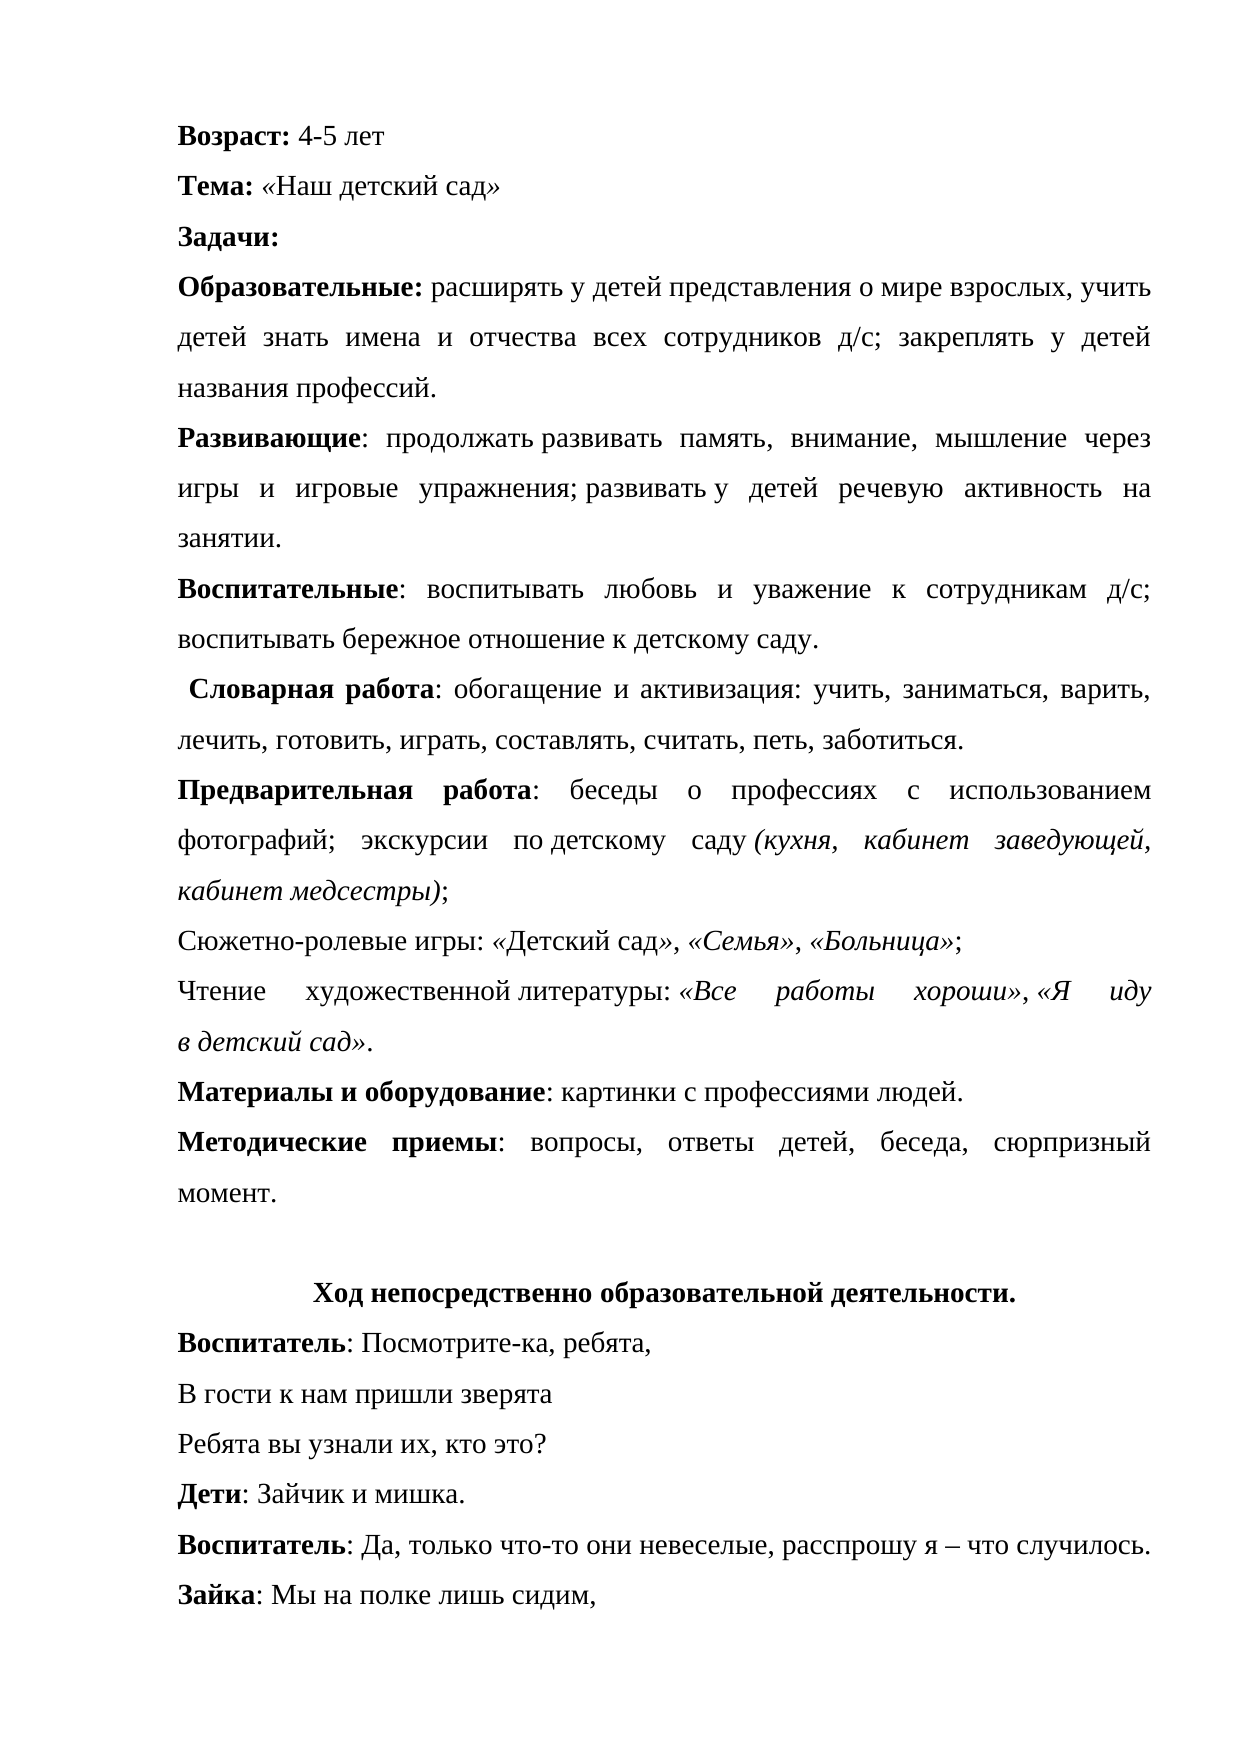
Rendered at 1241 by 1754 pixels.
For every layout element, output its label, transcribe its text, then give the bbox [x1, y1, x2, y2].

text Возраст: 4-5 лет [177, 118, 1152, 152]
text Зайка: Мы на полке лишь сидим, [177, 1577, 1152, 1611]
text Воспитательные: воспитывать любовь и уважение к сотрудникам д/с; воспитывать бережное отношение к детскому саду. [177, 571, 1152, 655]
text Сюжетно-ролевые игры: «Детский сад», «Семья», «Больница»; [177, 923, 1152, 957]
text Методические приемы: вопросы, ответы детей, беседа, сюрпризный момент. [177, 1124, 1152, 1208]
text Воспитатель: Да, только что-то они невеселые, расспрошу я – что случилось. [177, 1527, 1152, 1560]
text В гости к нам пришли зверята [177, 1376, 1152, 1409]
text Словарная работа: обогащение и активизация: учить, заниматься, варить, лечить, готовить, играть, составлять, считать, петь, заботиться. [177, 672, 1152, 755]
text Ребята вы узнали их, кто это? [177, 1426, 1152, 1460]
text Воспитатель: Посмотрите-ка, ребята, [177, 1326, 1152, 1359]
text Чтение художественной литературы: «Все работы хороши», «Я иду в детский сад». [177, 973, 1152, 1057]
text Образовательные: расширять у детей представления о мире взрослых, учить детей знать имена и отчества всех сотрудников д/с; закреплять у детей названия профессий. [177, 269, 1152, 403]
text Тема: «Наш детский сад» [177, 168, 1152, 202]
text Ход непосредственно образовательной деятельности. [177, 1275, 1152, 1309]
text Задачи: [177, 219, 1152, 252]
text Материалы и оборудование: картинки с профессиями людей. [177, 1074, 1152, 1108]
text Дети: Зайчик и мишка. [177, 1477, 1152, 1510]
text Развивающие: продолжать развивать память, внимание, мышление через игры и игровые упражнения; развивать у детей речевую активность на занятии. [177, 420, 1152, 554]
text Предварительная работа: беседы о профессиях с использованием фотографий; экскурсии по детскому саду (кухня, кабинет заведующей, кабинет медсестры); [177, 772, 1152, 906]
